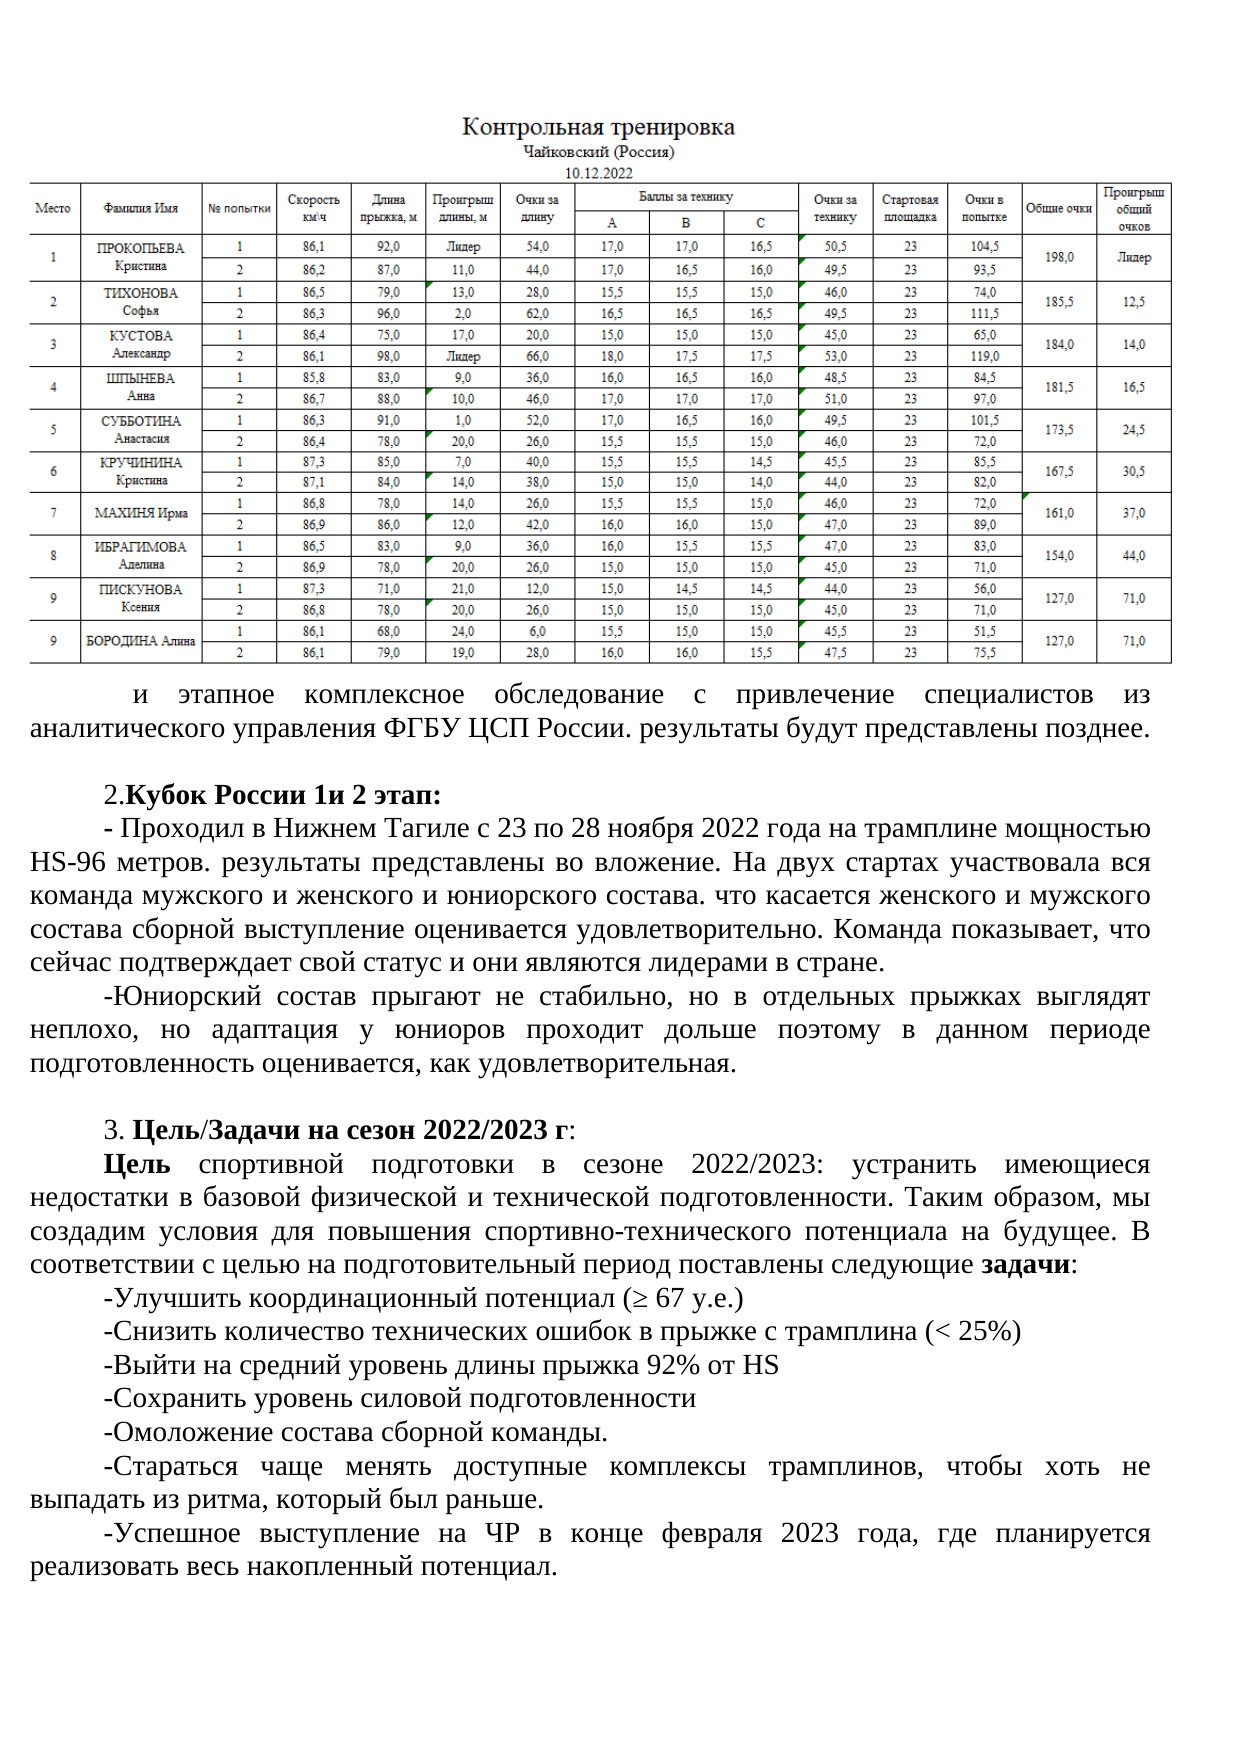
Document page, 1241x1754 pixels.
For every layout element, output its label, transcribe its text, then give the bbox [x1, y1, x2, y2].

text -Омоложение состава сборной команды. [29, 1414, 1152, 1448]
text -Улучшить координационный потенциал (≥ 67 у.е.) [29, 1280, 1152, 1313]
text -Выйти на средний уровень длины прыжка 92% от HS [29, 1347, 1152, 1381]
text -Юниорский состав прыгают не стабильно, но в отдельных прыжках выглядят неплохо, но адаптация у юниоров проходит дольше поэтому в данном периоде подготовленность оценивается, как удовлетворительная. [29, 978, 1152, 1079]
text -Стараться чаще менять доступные комплексы трамплинов, чтобы хоть не выпадать из ритма, который был раньше. [29, 1448, 1152, 1515]
text 3. Цель/Задачи на сезон 2022/2023 г: [29, 1112, 1152, 1146]
text -Успешное выступление на ЧР в конце февраля 2023 года, где планируется реализовать весь накопленный потенциал. [29, 1515, 1152, 1582]
picture [29, 113, 1210, 677]
text -Сохранить уровень силовой подготовленности [29, 1381, 1152, 1414]
text 2.Кубок России 1и 2 этап: [29, 777, 1152, 810]
text Цель спортивной подготовки в сезоне 2022/2023: устранить имеющиеся недостатки в базовой физической и технической подготовленности. Таким образом, мы создадим условия для повышения спортивно-технического потенциала на будущее. В соответствии с целью на подготовительный период поставлены следующие задачи: [29, 1146, 1152, 1280]
text и этапное комплексное обследование с привлечение специалистов из аналитического управления ФГБУ ЦСП России. результаты будут представлены позднее. [29, 677, 1152, 743]
text - Проходил в Нижнем Тагиле с 23 по 28 ноября 2022 года на трамплине мощностью HS-96 метров. результаты представлены во вложение. На двух стартах участвовала вся команда мужского и женского и юниорского состава. что касается женского и мужского состава сборной выступление оценивается удовлетворительно. Команда показывает, что сейчас подтверждает свой статус и они являются лидерами в стране. [29, 810, 1152, 978]
text -Снизить количество технических ошибок в прыжке с трамплина (< 25%) [29, 1313, 1152, 1347]
